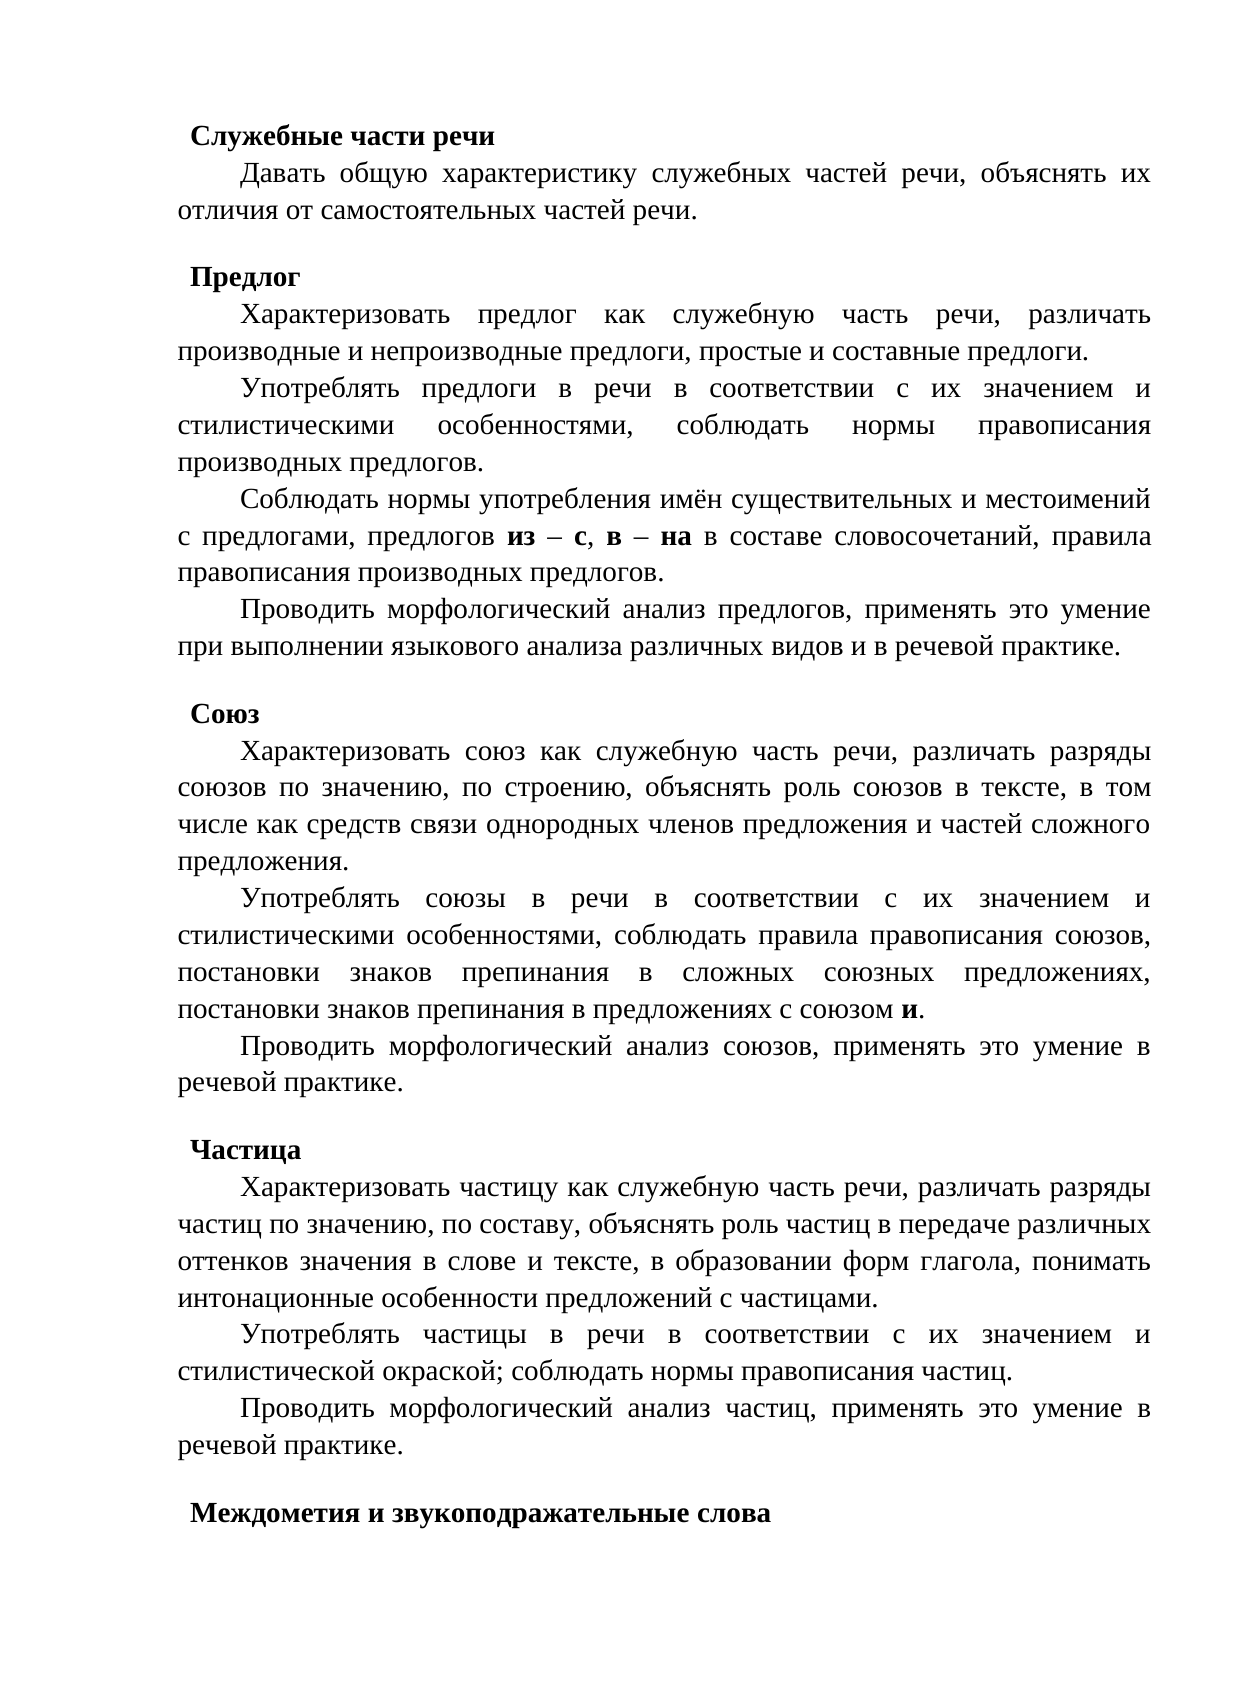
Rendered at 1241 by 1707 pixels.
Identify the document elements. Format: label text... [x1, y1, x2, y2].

text Союз [190, 696, 1152, 729]
text Характеризовать союз как служебную часть речи, различать разряды союзов по значению, по строению, объяснять роль сою­зов в тексте, в том числе как средств связи однородных членов предложения и частей сложного предложения. [177, 733, 1152, 877]
text Давать общую характеристику служебных частей речи, объяснять их отличия от самостоятельных частей речи. [177, 155, 1152, 225]
text Проводить морфологический анализ предлогов, применять это умение при выполнении языкового анализа различных ­видов и в речевой практике. [177, 591, 1152, 662]
text Проводить морфологический анализ союзов, применять это умение в речевой практике. [177, 1028, 1152, 1098]
text Проводить морфологический анализ частиц, применять это умение в речевой практике. [177, 1390, 1152, 1461]
text Соблюдать нормы употребления имён существительных и местоимений с предлогами, предлогов из – с, в – на в составе словосочетаний, правила правописания производных предлогов. [177, 481, 1152, 588]
text Характеризовать частицу как служебную часть речи, различать разряды частиц по значению, по составу, объяснять роль частиц в передаче различных оттенков значения в слове и тексте, в образовании форм глагола, понимать интонационные особенности предложений с частицами. [177, 1169, 1152, 1313]
text Служебные части речи [190, 118, 1152, 152]
text Междометия и звукоподражательные слова [190, 1495, 1152, 1528]
text Частица [190, 1132, 1152, 1166]
text Предлог [190, 259, 1152, 293]
text Употреблять частицы в речи в соответствии с их значением и стилистической окраской; соблюдать нормы правописания частиц. [177, 1317, 1152, 1387]
text Характеризовать предлог как служебную часть речи, различать производные и непроизводные предлоги, простые и составные предлоги. [177, 296, 1152, 367]
text Употреблять союзы в речи в соответствии с их значением и стилистическими особенностями, соблюдать правила правописания союзов, постановки знаков препинания в сложных союзных предложениях, постановки знаков препинания в предложениях с союзом и. [177, 880, 1152, 1024]
text Употреблять предлоги в речи в соответствии с их значением и стилистическими особенностями, соблюдать нормы правописания производных предлогов. [177, 370, 1152, 477]
